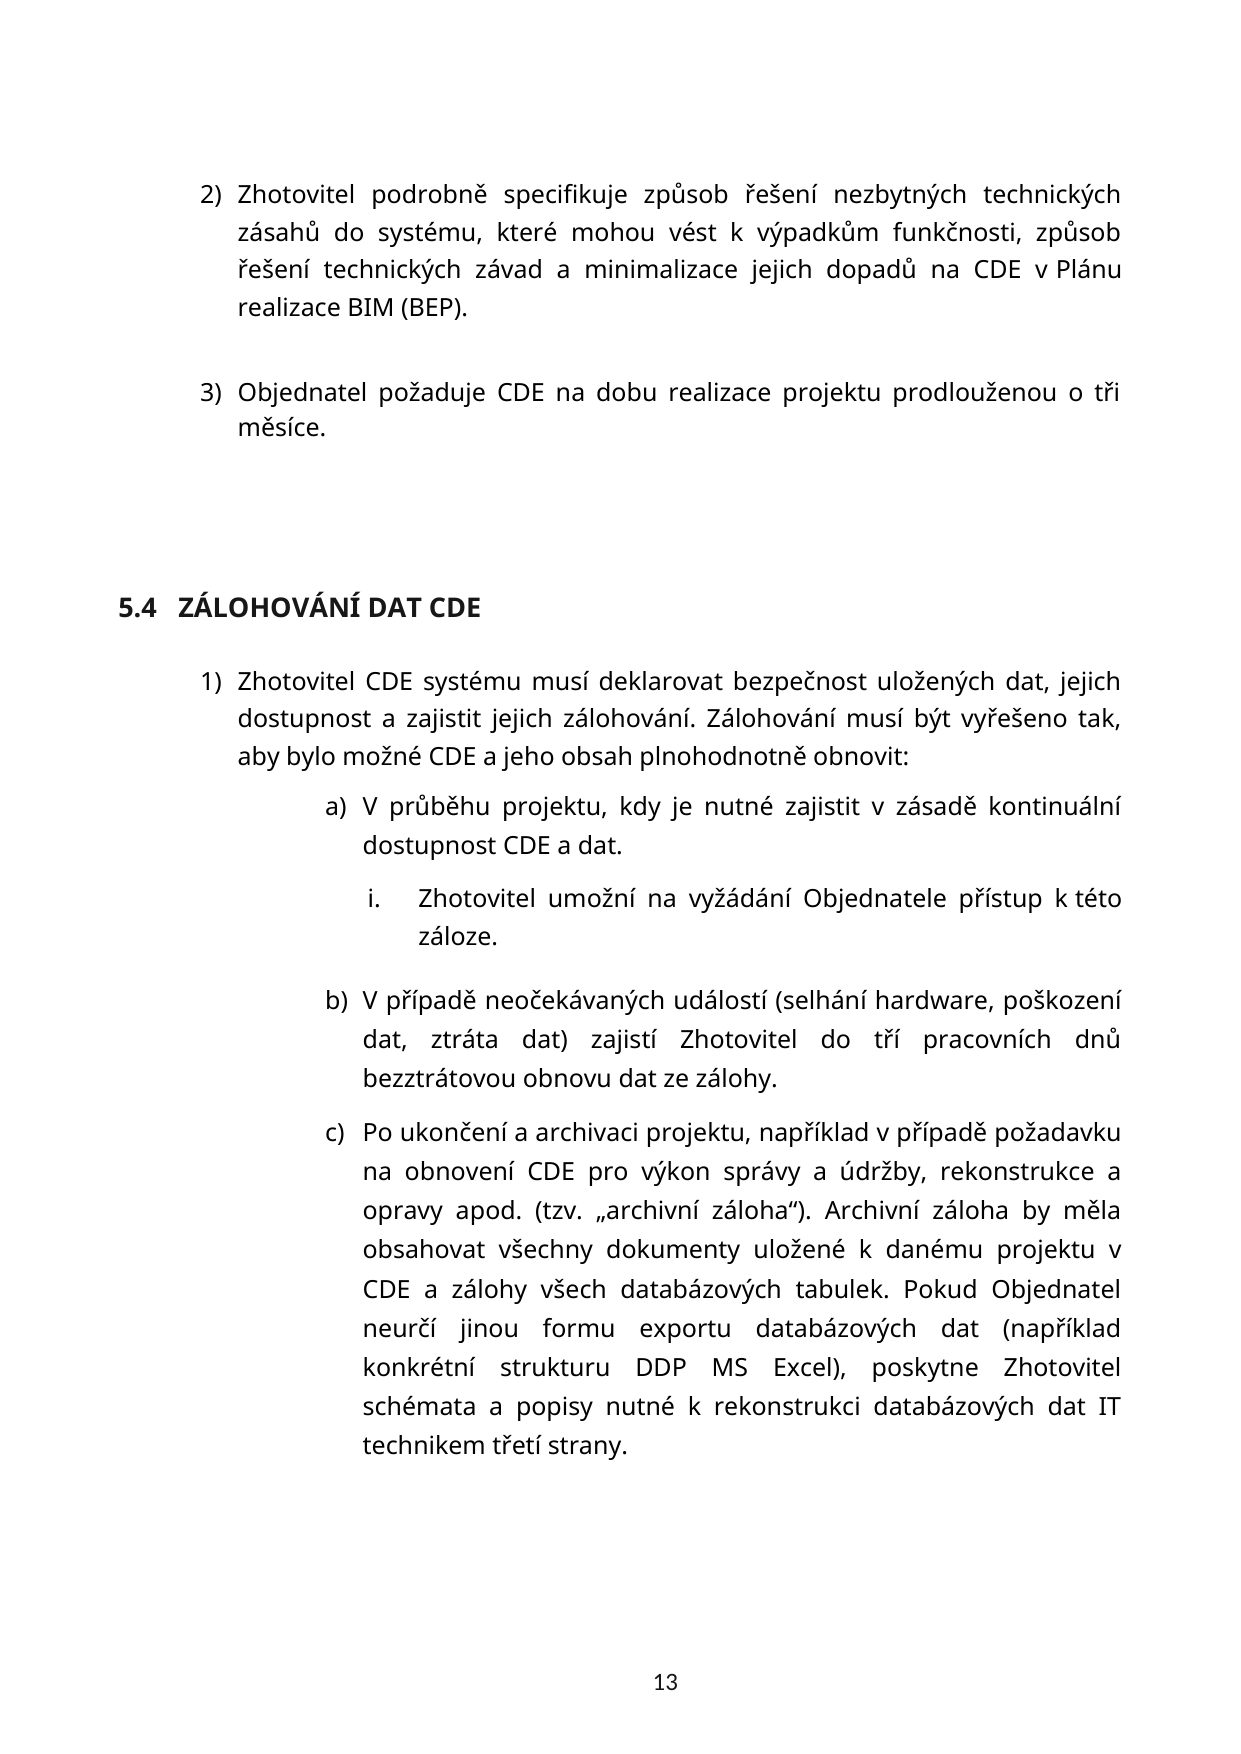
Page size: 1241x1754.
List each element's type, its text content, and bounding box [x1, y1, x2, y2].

list Zhotovitel umožní na vyžádání Objednatele přístup k této záloze. [381, 881, 1122, 953]
title Po ukončení a archivaci projektu, například v případě požadavku na obnovení CDE pro výkon správy a údržby, rekonstrukce a opravy apod. (tzv. „archivní záloha“). Archivní záloha by měla obsahovat všechny dokumenty uložené k danému projektu v CDE a zálohy všech databázových tabulek. Pokud Objednatel neurčí jinou formu exportu databázových dat (například konkrétní strukturu DDP MS Excel), poskytne Zhotovitel schémata a popisy nutné k rekonstrukci databázových dat IT technikem třetí strany. [325, 1115, 1122, 1462]
subtitle Zálohování dat CDE [118, 588, 1122, 625]
subtitle Zhotovitel podrobně specifikuje způsob řešení nezbytných technických zásahů do systému, které mohou vést k výpadkům funkčnosti, způsob řešení technických závad a minimalizace jejich dopadů na CDE v Plánu realizace BIM (BEP). [200, 177, 1122, 323]
title V případě neočekávaných událostí (selhání hardware, poškození dat, ztráta dat) zajistí Zhotovitel do tří pracovních dnů bezztrátovou obnovu dat ze zálohy. [325, 983, 1122, 1095]
title V průběhu projektu, kdy je nutné zajistit v zásadě kontinuální dostupnost CDE a dat. [325, 788, 1122, 861]
subtitle Zhotovitel CDE systému musí deklarovat bezpečnost uložených dat, jejich dostupnost a zajistit jejich zálohování. Zálohování musí být vyřešeno tak, aby bylo možné CDE a jeho obsah plnohodnotně obnovit: [200, 663, 1122, 772]
list Objednatel požaduje CDE na dobu realizace projektu prodlouženou o tři měsíce. [200, 374, 1122, 443]
